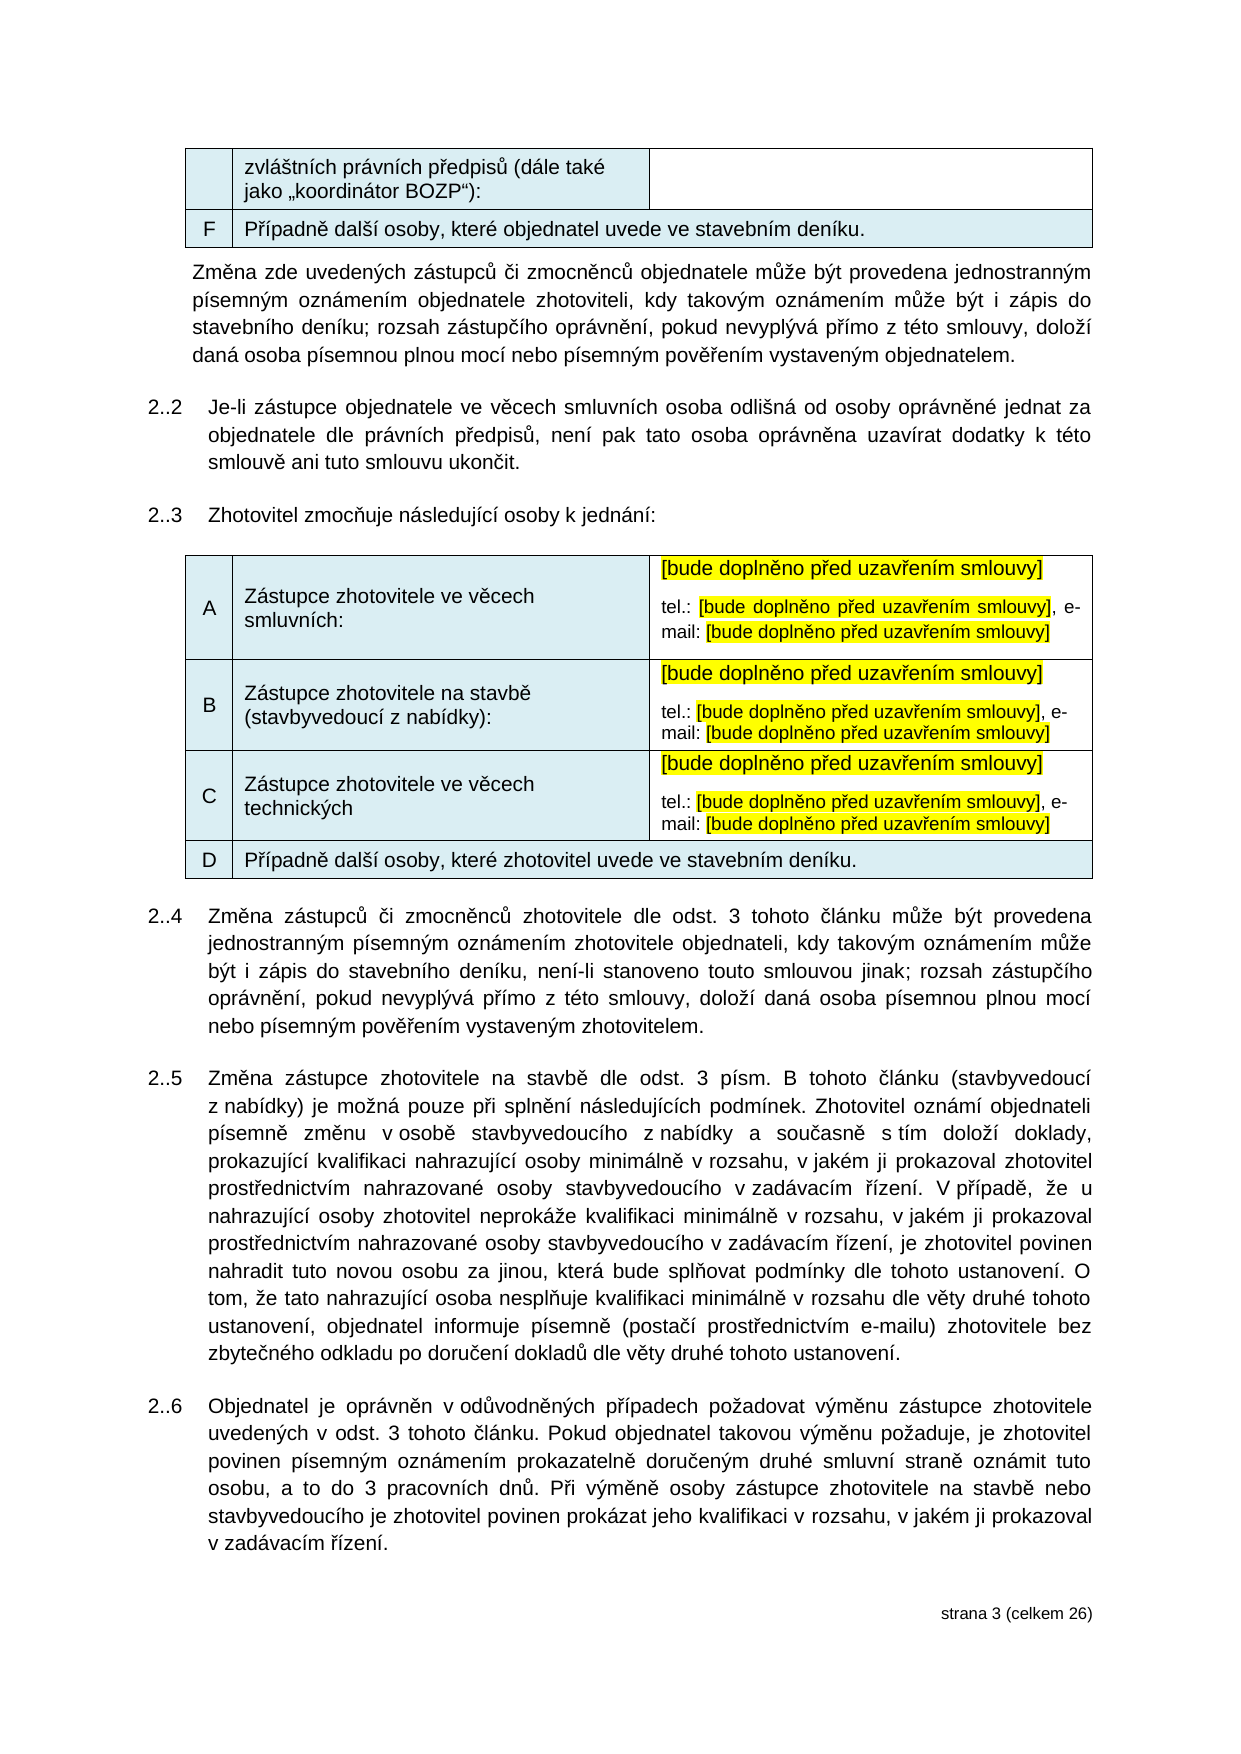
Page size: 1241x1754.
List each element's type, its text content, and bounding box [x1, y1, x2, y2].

table_cell Případně další osoby, které objednatel uvede ve stavebním deníku. [233, 210, 1092, 247]
subtitle Změna zástupce zhotovitele na stavbě dle odst. 3 písm. B tohoto článku (stavbyvedoucí z nabídky) je možná pouze při splnění následujících podmínek. Zhotovitel oznámí objednateli písemně změnu v osobě stavbyvedoucího z nabídky a současně s tím doloží doklady, prokazující kvalifikaci nahrazující osoby minimálně v rozsahu, v jakém ji prokazoval zhotovitel prostřednictvím nahrazované osoby stavbyvedoucího v zadávacím řízení. V případě, že u nahrazující osoby zhotovitel neprokáže kvalifikaci minimálně v rozsahu, v jakém ji prokazoval prostřednictvím nahrazované osoby stavbyvedoucího v zadávacím řízení, je zhotovitel povinen nahradit tuto novou osobu za jinou, která bude splňovat podmínky dle tohoto ustanovení. O tom, že tato nahrazující osoba nesplňuje kvalifikaci minimálně v rozsahu dle věty druhé tohoto ustanovení, objednatel informuje písemně (postačí prostřednictvím e-mailu) zhotovitele bez zbytečného odkladu po doručení dokladů dle věty druhé tohoto ustanovení. [148, 1066, 1092, 1365]
subtitle Objednatel je oprávněn v odůvodněných případech požadovat výměnu zástupce zhotovitele uvedených v odst. 3 tohoto článku. Pokud objednatel takovou výměnu požaduje, je zhotovitel povinen písemným oznámením prokazatelně doručeným druhé smluvní straně oznámit tuto osobu, a to do 3 pracovních dnů. Při výměně osoby zástupce zhotovitele na stavbě nebo stavbyvedoucího je zhotovitel povinen prokázat jeho kvalifikaci v rozsahu, v jakém ji prokazoval v zadávacím řízení. [148, 1394, 1092, 1555]
table_cell B [186, 660, 232, 750]
subtitle Změna zástupců či zmocněnců zhotovitele dle odst. 3 tohoto článku může být provedena jednostranným písemným oznámením zhotovitele objednateli, kdy takovým oznámením může být i zápis do stavebního deníku, není-li stanoveno touto smlouvou jinak; rozsah zástupčího oprávnění, pokud nevyplývá přímo z této smlouvy, doloží daná osoba písemnou plnou mocí nebo písemným pověřením vystaveným zhotovitelem. [148, 904, 1092, 1038]
subtitle Je-li zástupce objednatele ve věcech smluvních osoba odlišná od osoby oprávněné jednat za objednatele dle právních předpisů, není pak tato osoba oprávněna uzavírat dodatky k této smlouvě ani tuto smlouvu ukončit. [148, 395, 1092, 474]
table_cell [bude doplněno před uzavřením smlouvy] tel.: [bude doplněno před uzavřením smlouvy], e-mail: [bude doplněno před uzavřením smlouvy] [650, 660, 1092, 750]
table_cell C [186, 751, 232, 840]
table_cell [bude doplněno před uzavřením smlouvy] tel.: [bude doplněno před uzavřením smlouvy], e-mail: [bude doplněno před uzavřením smlouvy] [650, 751, 1092, 840]
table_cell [650, 149, 1092, 209]
table_cell Zástupce zhotovitele na stavbě (stavbyvedoucí z nabídky): [233, 660, 649, 750]
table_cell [233, 149, 649, 209]
table_cell D [186, 841, 232, 878]
table_header [bude doplněno před uzavřením smlouvy] tel.: [bude doplněno před uzavřením smlouvy], e-mail: [bude doplněno před uzavřením smlouvy] [650, 556, 1092, 659]
text Změna zde uvedených zástupců či zmocněnců objednatele může být provedena jednostranným písemným oznámením objednatele zhotoviteli, kdy takovým oznámením může být i zápis do stavebního deníku; rozsah zástupčího oprávnění, pokud nevyplývá přímo z této smlouvy, doloží daná osoba písemnou plnou mocí nebo písemným pověřením vystaveným objednatelem. [192, 260, 1092, 367]
table_header A [186, 556, 232, 659]
table_header Zástupce zhotovitele ve věcech smluvních: [233, 556, 649, 659]
table_cell Případně další osoby, které zhotovitel uvede ve stavebním deníku. [233, 841, 1092, 878]
subtitle Zhotovitel zmocňuje následující osoby k jednání: [148, 503, 1092, 527]
table_cell Zástupce zhotovitele ve věcech technických [233, 751, 649, 840]
table_cell F [186, 210, 232, 247]
table_cell D [186, 149, 232, 209]
